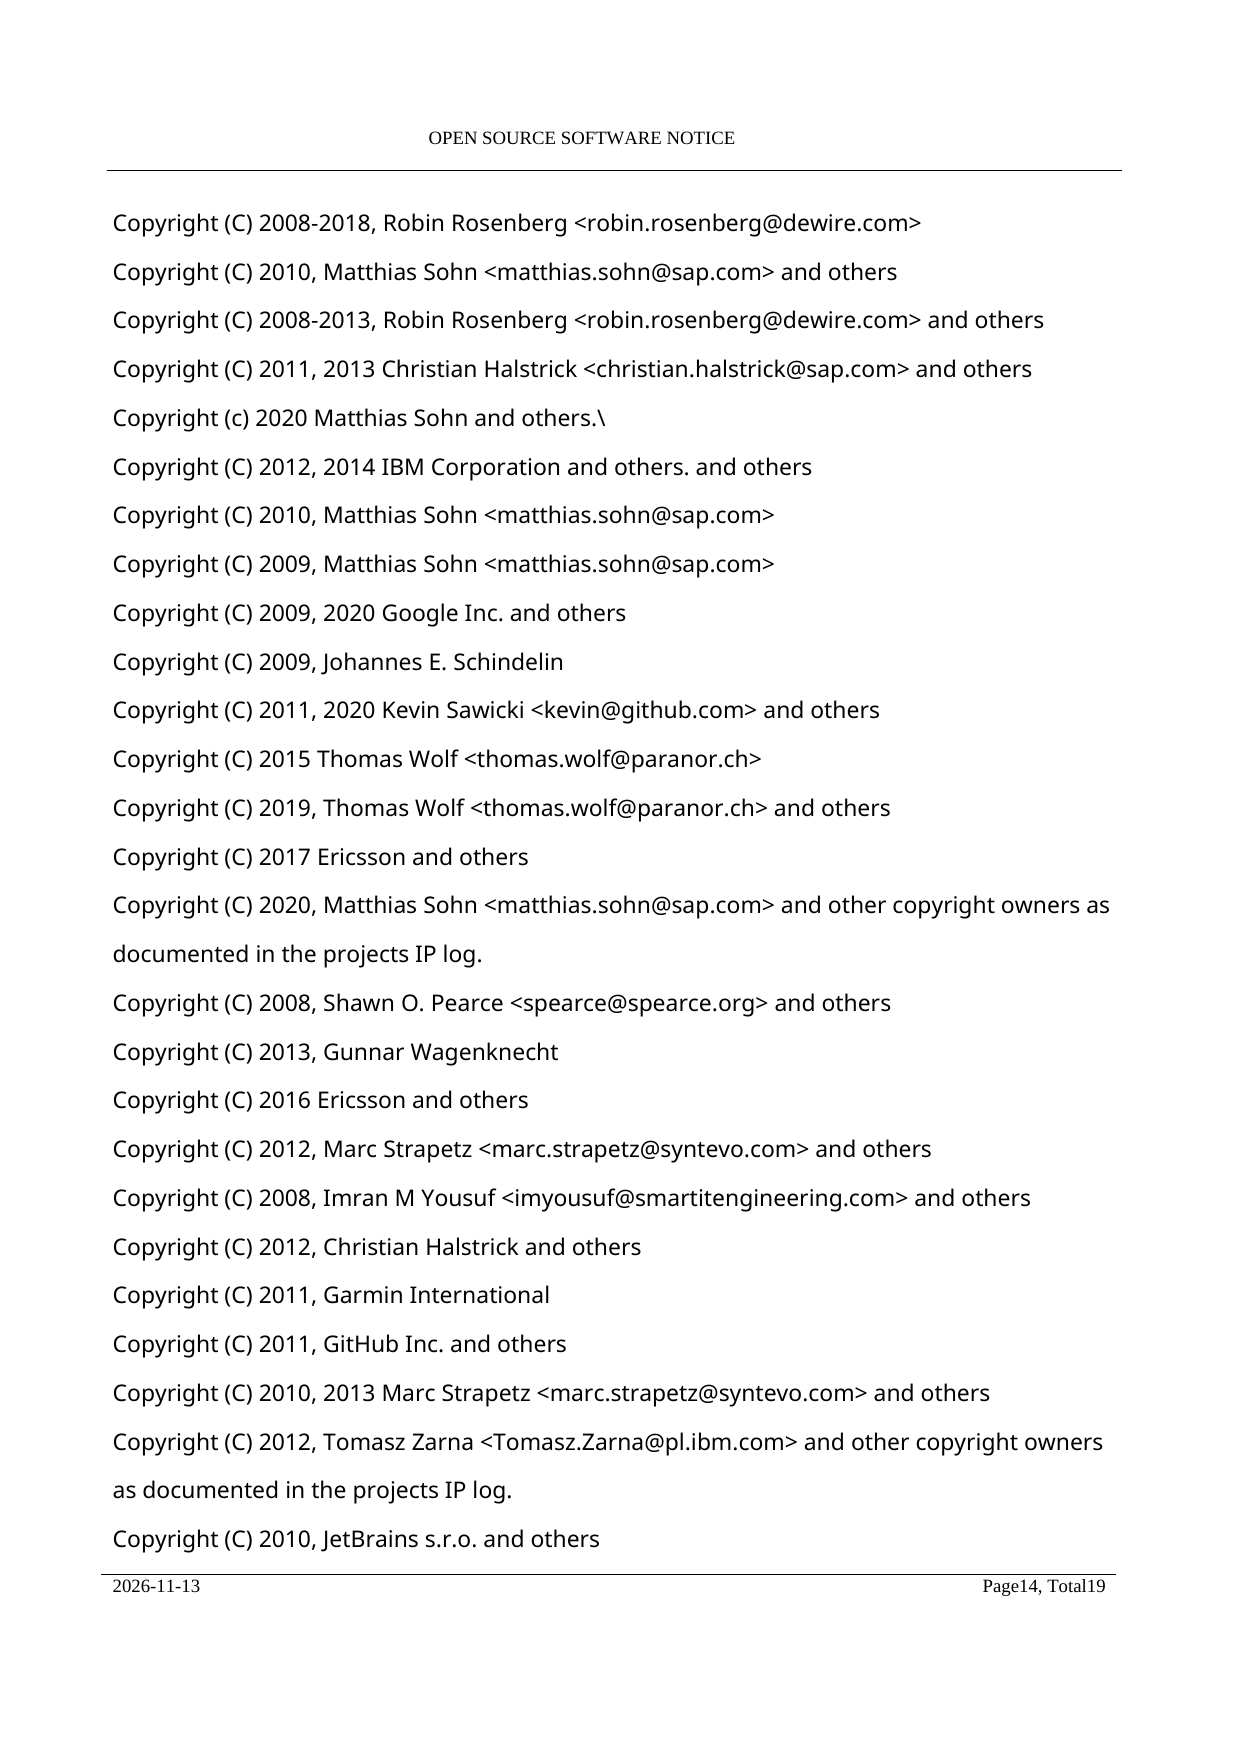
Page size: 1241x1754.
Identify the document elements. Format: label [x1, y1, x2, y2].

text [112, 206, 1128, 1555]
